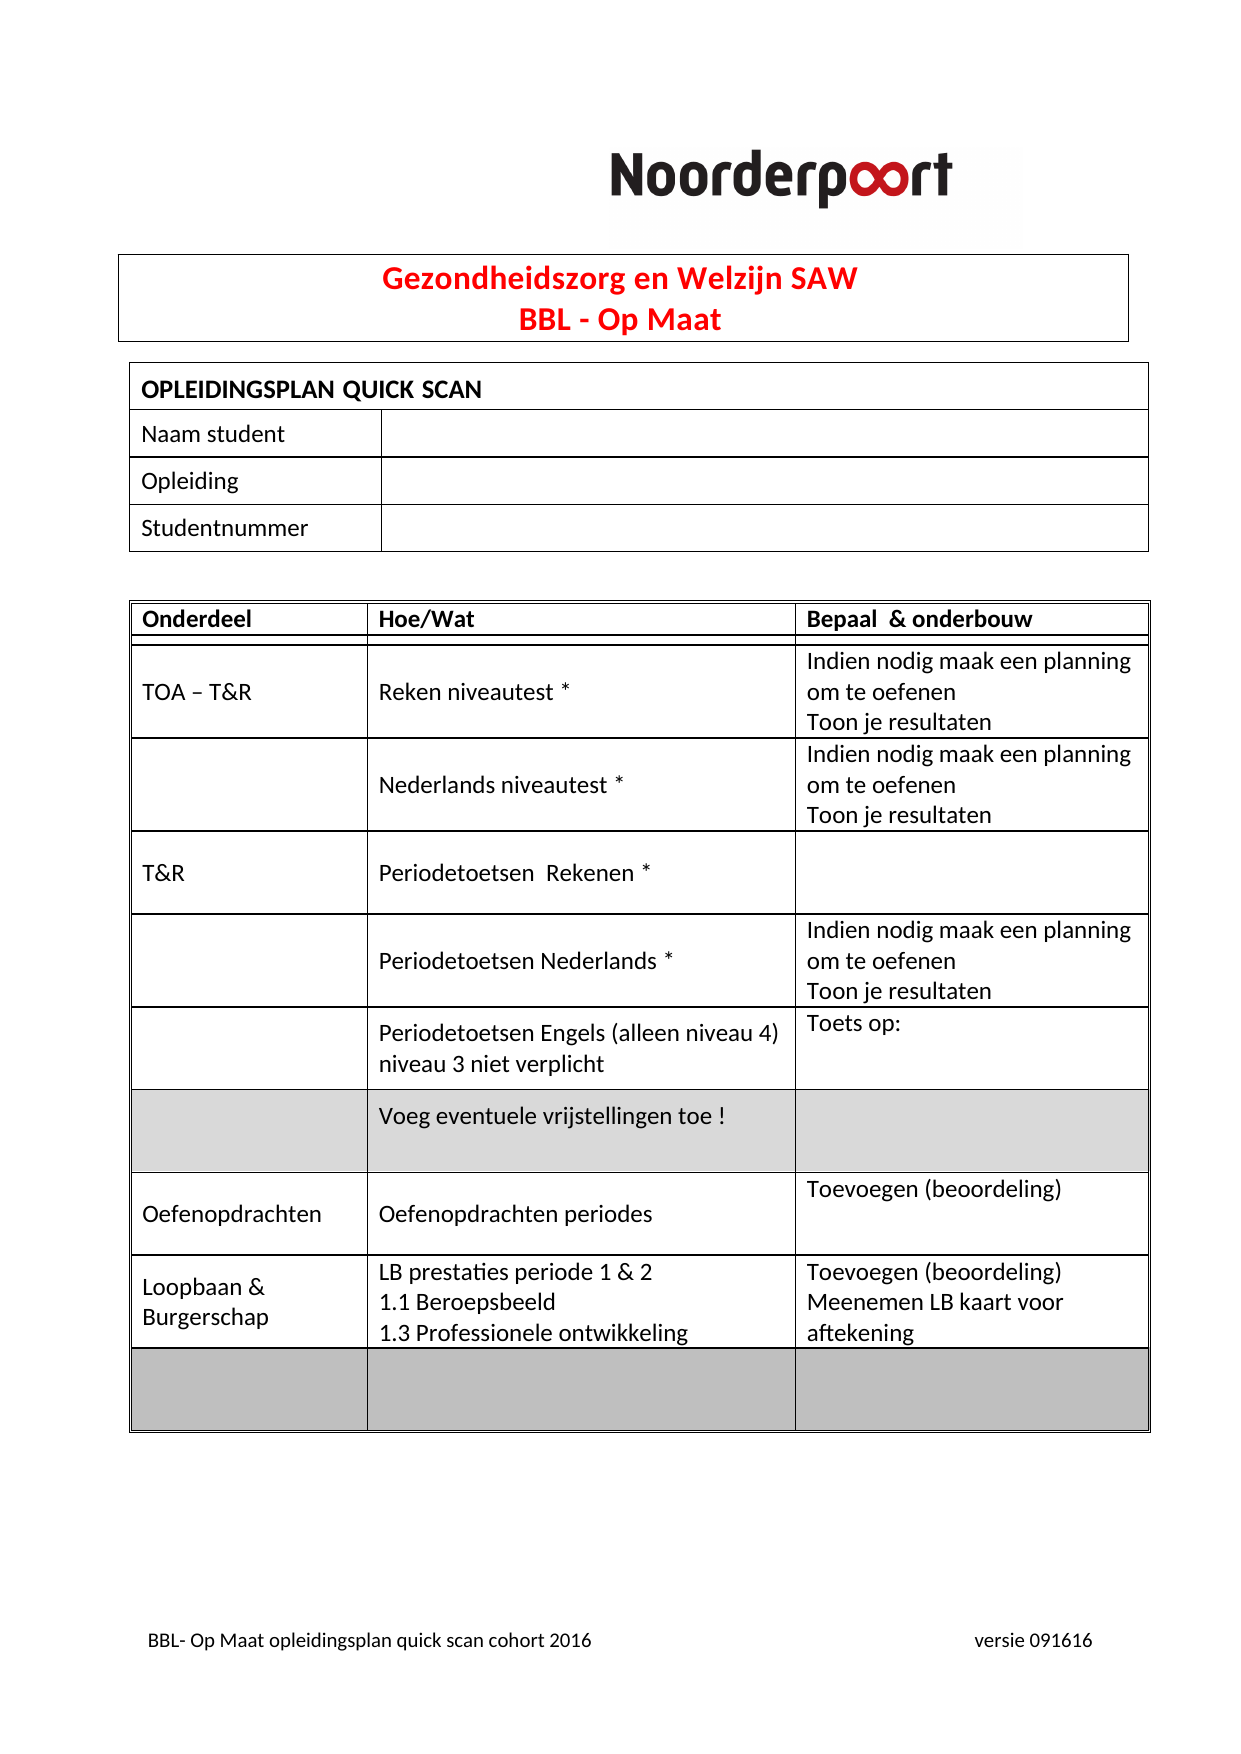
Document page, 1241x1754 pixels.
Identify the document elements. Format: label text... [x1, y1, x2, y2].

table_cell TOA – T&R [132, 646, 367, 737]
table_cell [132, 915, 367, 1006]
table_cell Periodetoetsen Nederlands * [368, 915, 795, 1006]
table_cell Indien nodig maak een planning om te oefenen Toon je resultaten [796, 739, 1148, 830]
table_cell [368, 636, 795, 644]
table_cell Toevoegen (beoordeling) Meenemen LB kaart voor aftekening [796, 1256, 1148, 1347]
table_cell Indien nodig maak een planning om te oefenen Toon je resultaten [796, 915, 1148, 1006]
table_header opleidingsplan quick scan [130, 363, 1148, 409]
table_cell Loopbaan & Burgerschap [132, 1256, 367, 1347]
table_cell [796, 636, 1148, 644]
table_cell [132, 636, 367, 644]
text BBL - Op Maat [119, 294, 1128, 341]
table_header Onderdeel [132, 604, 367, 634]
table_cell Oefenopdrachten periodes [368, 1173, 795, 1254]
table_cell [132, 1090, 367, 1171]
table_cell [368, 1349, 795, 1430]
picture [609, 147, 1024, 249]
table_cell LB prestaties periode 1 & 2 1.1 Beroepsbeeld 1.3 Professionele ontwikkeling [368, 1256, 795, 1347]
table_cell Studentnummer [130, 505, 381, 551]
table_cell [382, 458, 1148, 504]
table_cell Naam student [130, 410, 381, 456]
table_cell [132, 739, 367, 830]
table_cell Reken niveautest * [368, 646, 795, 737]
table_cell Periodetoetsen Engels (alleen niveau 4) niveau 3 niet verplicht [368, 1008, 795, 1089]
table_cell [132, 1008, 367, 1089]
table_cell [796, 832, 1148, 913]
table_cell Indien nodig maak een planning om te oefenen Toon je resultaten [796, 646, 1148, 737]
table_header Hoe/Wat [368, 604, 795, 634]
table_cell [382, 410, 1148, 456]
table_cell Toets op: [796, 1008, 1148, 1089]
table_cell Opleiding [130, 458, 381, 504]
table_cell Oefenopdrachten [132, 1173, 367, 1254]
table_cell Toevoegen (beoordeling) [796, 1173, 1148, 1254]
text Gezondheidszorg en Welzijn SAW [119, 255, 1128, 294]
table_cell Periodetoetsen Rekenen * [368, 832, 795, 913]
table_cell [796, 1349, 1148, 1430]
table_cell [132, 1349, 367, 1430]
table_header Bepaal & onderbouw [796, 604, 1148, 634]
table_cell T&R [132, 832, 367, 913]
table_cell Nederlands niveautest * [368, 739, 795, 830]
table_cell [796, 1090, 1148, 1171]
table_cell [382, 505, 1148, 551]
table_cell Voeg eventuele vrijstellingen toe ! [368, 1090, 795, 1171]
